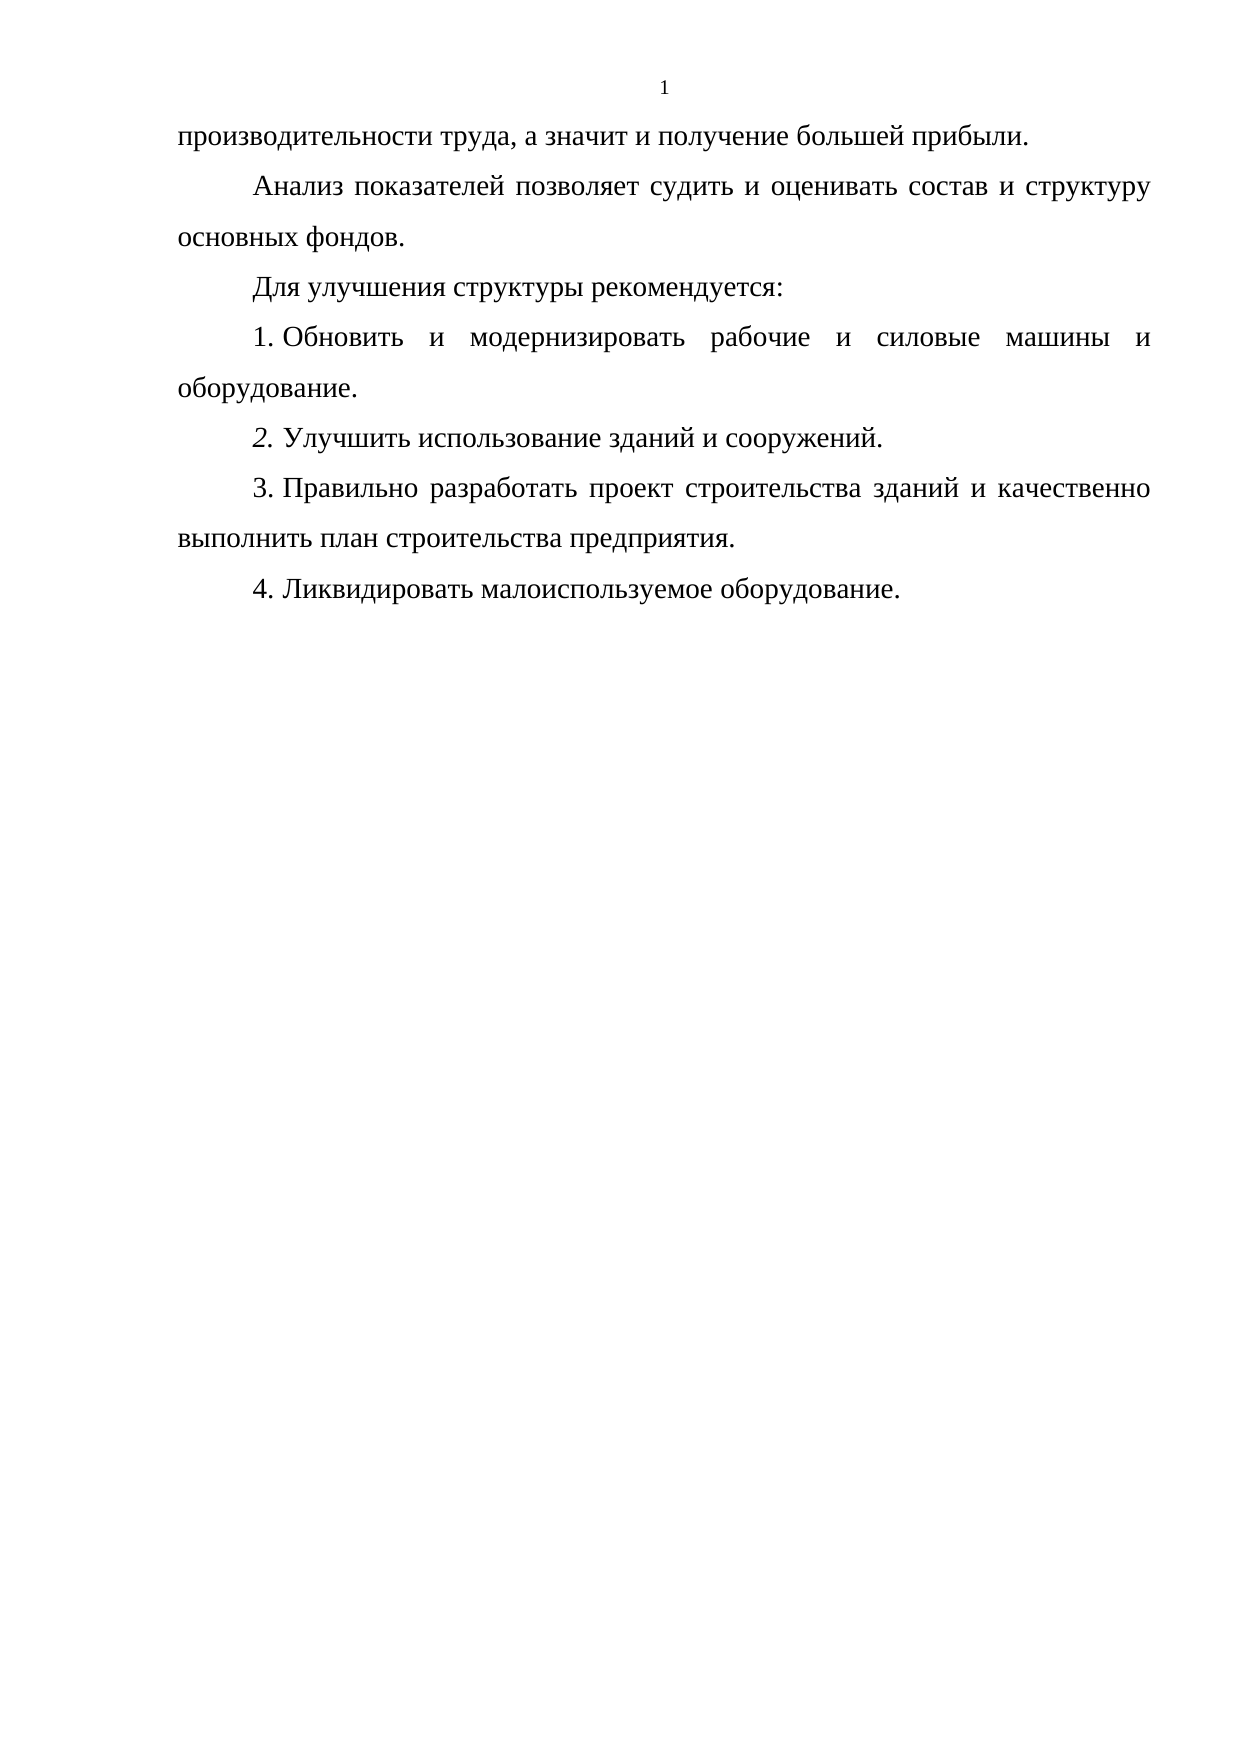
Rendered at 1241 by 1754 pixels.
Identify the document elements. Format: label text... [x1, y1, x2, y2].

text Для улучшения структуры рекомендуется: [177, 269, 1152, 303]
list Ликвидировать малоиспользуемое оборудование. [177, 571, 1152, 604]
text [177, 118, 1152, 152]
list Обновить и модернизировать рабочие и силовые машины и оборудование. [177, 319, 1152, 403]
text Анализ показателей позволяет судить и оценивать состав и структуру основных фондов. [177, 168, 1152, 252]
list Улучшить использование зданий и сооружений. [177, 420, 1152, 453]
list Правильно разработать проект строительства зданий и качественно выполнить план строительства предприятия. [177, 470, 1152, 554]
